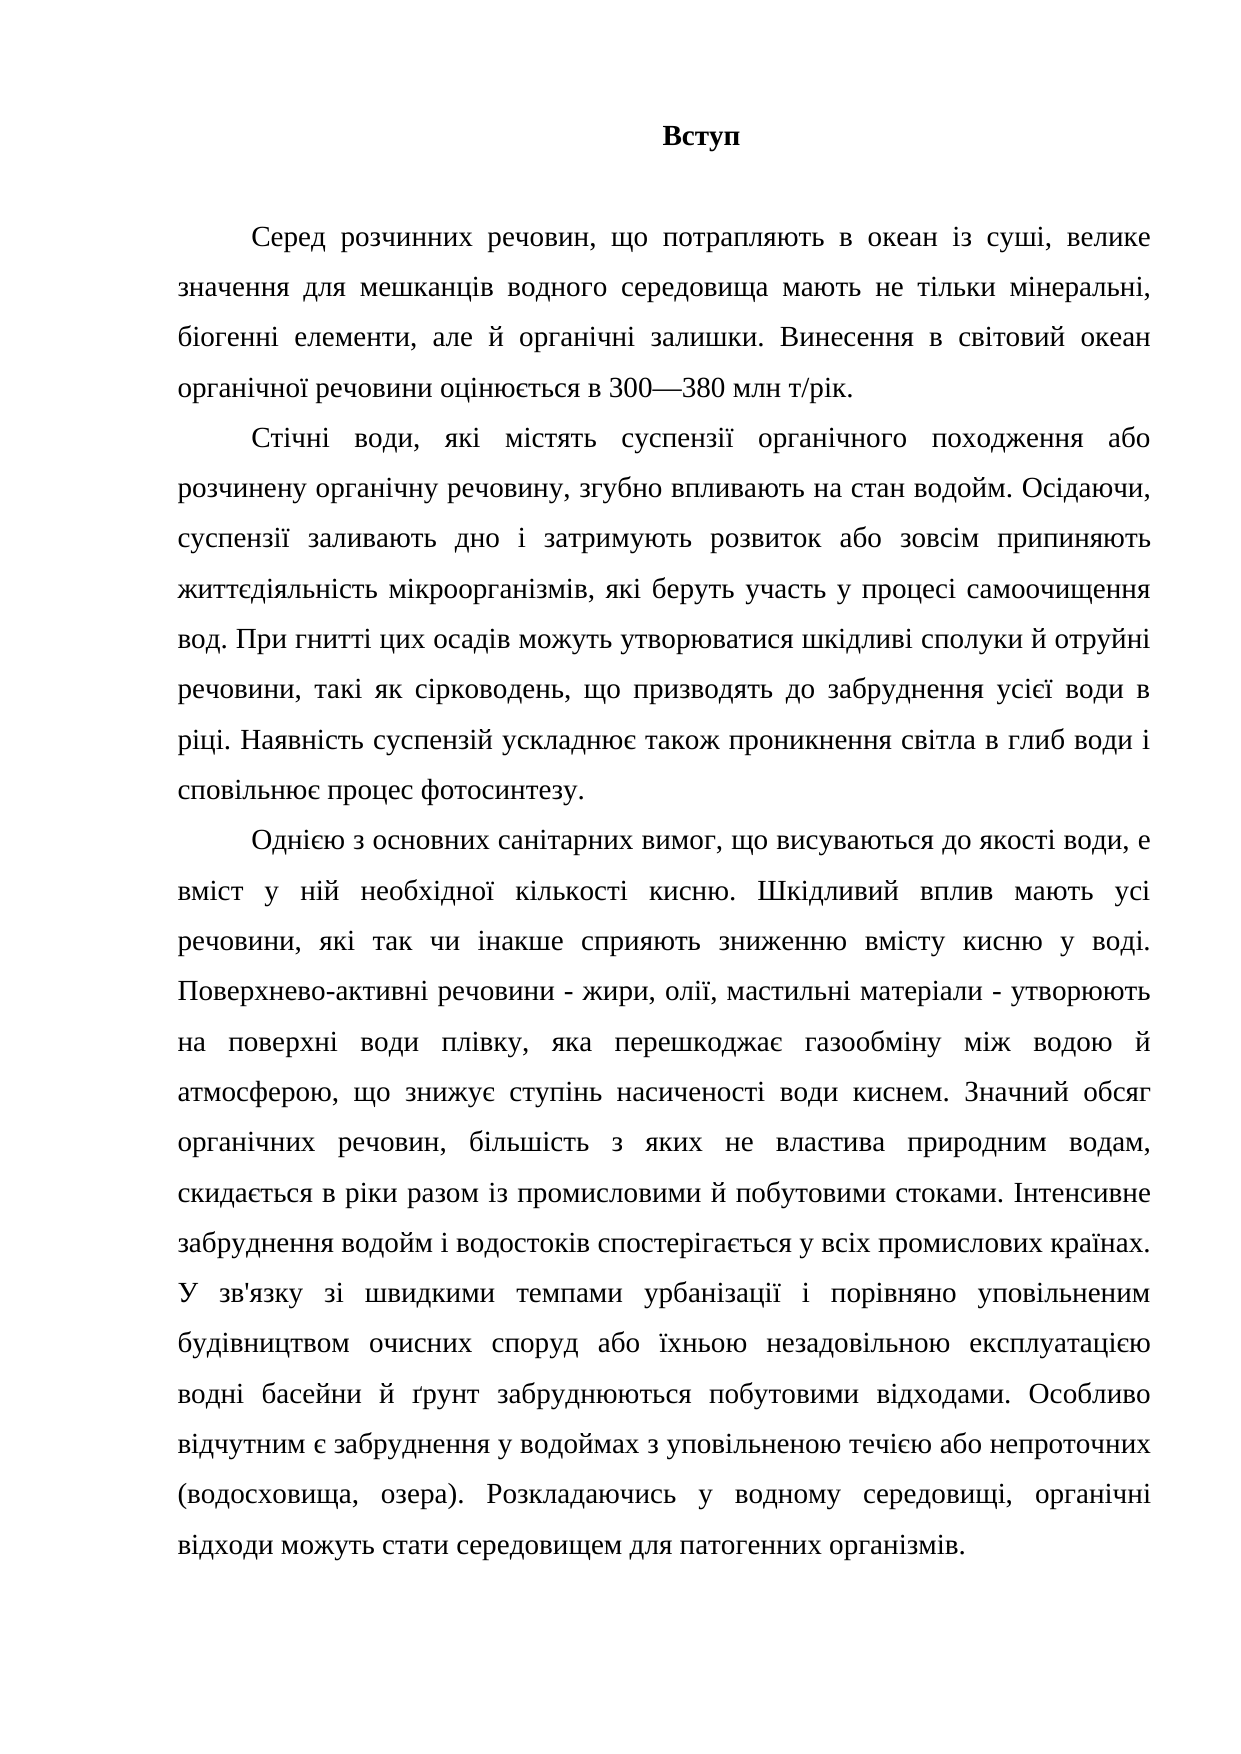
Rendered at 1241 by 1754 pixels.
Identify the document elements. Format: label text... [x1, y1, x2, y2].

text Однією з основних санітарних вимог, що висуваються до якості води, е вміст у ній необхідної кількості кисню. Шкідливий вплив мають усі речовини, які так чи інакше сприяють зниженню вмісту кисню у воді. Поверхнево-активні речовини - жири, олії, мастильні матеріали - утворюють на поверхні води плівку, яка перешкоджає газообміну між водою й атмосферою, що знижує ступінь насиченості води киснем. Значний обсяг органічних речовин, більшість з яких не властива природним водам, скидається в ріки разом із промисловими й побутовими стоками. Інтенсивне забруднення водойм і водостоків спостерігається у всіх промислових країнах. У зв'язку зі швидкими темпами урбанізації і порівняно уповільненим будівництвом очисних споруд або їхньою незадовільною експлуатацією водні басейни й ґрунт забруднюються побутовими відходами. Особливо відчутним є забруднення у водоймах з уповільненою течією або непроточних (водосховища, озера). Розкладаючись у водному середовищі, органічні відходи можуть стати середовищем для патогенних організмів. [177, 822, 1152, 1560]
text Стічні води, які містять суспензії органічного походження або розчинену органічну речовину, згубно впливають на стан водойм. Осідаючи, суспензії заливають дно і затримують розвиток або зовсім припиняють життєдіяльність мікроорганізмів, які беруть участь у процесі самоочищення вод. При гнитті цих осадів можуть утворюватися шкідливі сполуки й отруйні речовини, такі як сірководень, що призводять до забруднення усієї води в ріці. Наявність суспензій ускладнює також проникнення світла в глиб води і сповільнює процес фотосинтезу. [177, 420, 1152, 806]
text Серед розчинних речовин, що потрапляють в океан із суші, велике значення для мешканців водного середовища мають не тільки мінеральні, біогенні елементи, але й органічні залишки. Винесення в світовий океан органічної речовини оцінюється в 300—380 млн т/рік. [177, 219, 1152, 403]
text Вступ [177, 118, 1152, 152]
